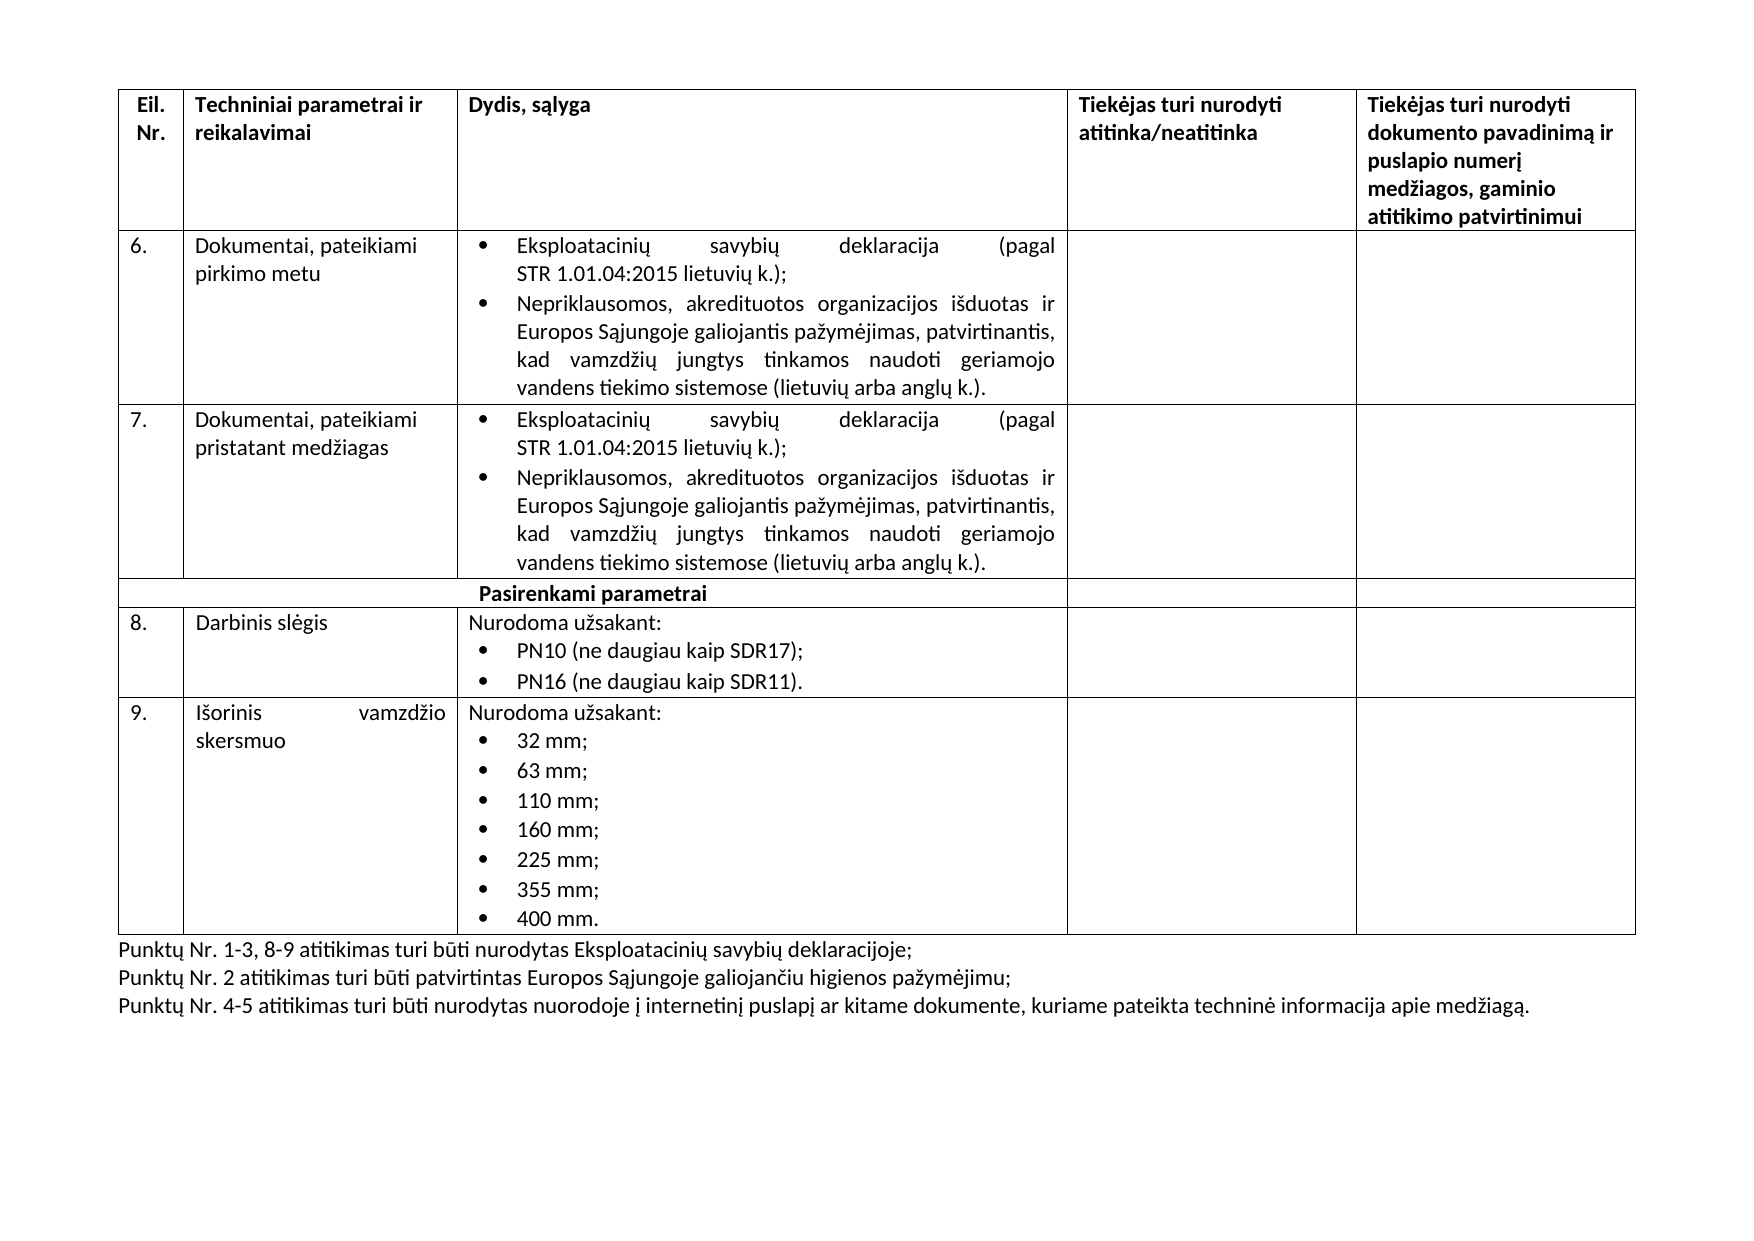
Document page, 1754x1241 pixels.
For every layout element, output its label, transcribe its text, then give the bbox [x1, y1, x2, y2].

table_cell [1357, 405, 1635, 578]
table_cell [119, 231, 183, 404]
table_cell Eksploatacinių savybių deklaracija (pagal STR 1.01.04:2015 lietuvių k.); Nepriklausomos, akredituotos organizacijos išduotas ir Europos Sąjungoje galiojantis pažymėjimas, patvirtinantis, kad vamzdžių jungtys tinkamos naudoti geriamojo vandens tiekimo sistemose (lietuvių arba anglų k.). [458, 231, 1067, 404]
table_cell Dokumentai, pateikiami pirkimo metu [184, 231, 457, 404]
table_cell Dokumentai, pateikiami pristatant medžiagas [184, 405, 457, 578]
table_cell [119, 405, 183, 578]
table_cell [1068, 698, 1356, 934]
table_header Techniniai parametrai ir reikalavimai [184, 90, 457, 230]
table_cell Nurodoma užsakant: PN10 (ne daugiau kaip SDR17); PN16 (ne daugiau kaip SDR11). [458, 608, 1067, 697]
table_cell [1068, 231, 1356, 404]
table_cell Eksploatacinių savybių deklaracija (pagal STR 1.01.04:2015 lietuvių k.); Nepriklausomos, akredituotos organizacijos išduotas ir Europos Sąjungoje galiojantis pažymėjimas, patvirtinantis, kad vamzdžių jungtys tinkamos naudoti geriamojo vandens tiekimo sistemose (lietuvių arba anglų k.). [458, 405, 1067, 578]
table_cell [1357, 698, 1635, 934]
table_cell Nurodoma užsakant: 32 mm; 63 mm; 110 mm; 160 mm; 225 mm; 355 mm; 400 mm. [458, 698, 1067, 934]
table_header Tiekėjas turi nurodyti dokumento pavadinimą ir puslapio numerį medžiagos, gaminio atitikimo patvirtinimui [1357, 90, 1635, 230]
table_header Tiekėjas turi nurodyti atitinka/neatitinka [1068, 90, 1356, 230]
text Punktų Nr. 2 atitikimas turi būti patvirtintas Europos Sąjungoje galiojančiu higienos pažymėjimu; [118, 963, 1650, 991]
table_cell Darbinis slėgis [184, 608, 457, 697]
table_cell Pasirenkami parametrai [119, 579, 1067, 607]
table_cell [119, 608, 183, 697]
table_cell [1357, 608, 1635, 697]
table_header Dydis, sąlyga [458, 90, 1067, 230]
table_cell [1357, 231, 1635, 404]
table_cell [1357, 579, 1635, 607]
table_cell [1068, 579, 1356, 607]
table_cell [1068, 608, 1356, 697]
text Punktų Nr. 4-5 atitikimas turi būti nurodytas nuorodoje į internetinį puslapį ar kitame dokumente, kuriame pateikta techninė informacija apie medžiagą. [118, 991, 1650, 1019]
table_cell Išorinis vamzdžio skersmuo [184, 698, 457, 934]
table_header Eil. Nr. [119, 90, 183, 230]
text Punktų Nr. 1-3, 8-9 atitikimas turi būti nurodytas Eksploatacinių savybių deklaracijoje; [118, 935, 1650, 963]
table_cell [119, 698, 183, 934]
table_cell [1068, 405, 1356, 578]
